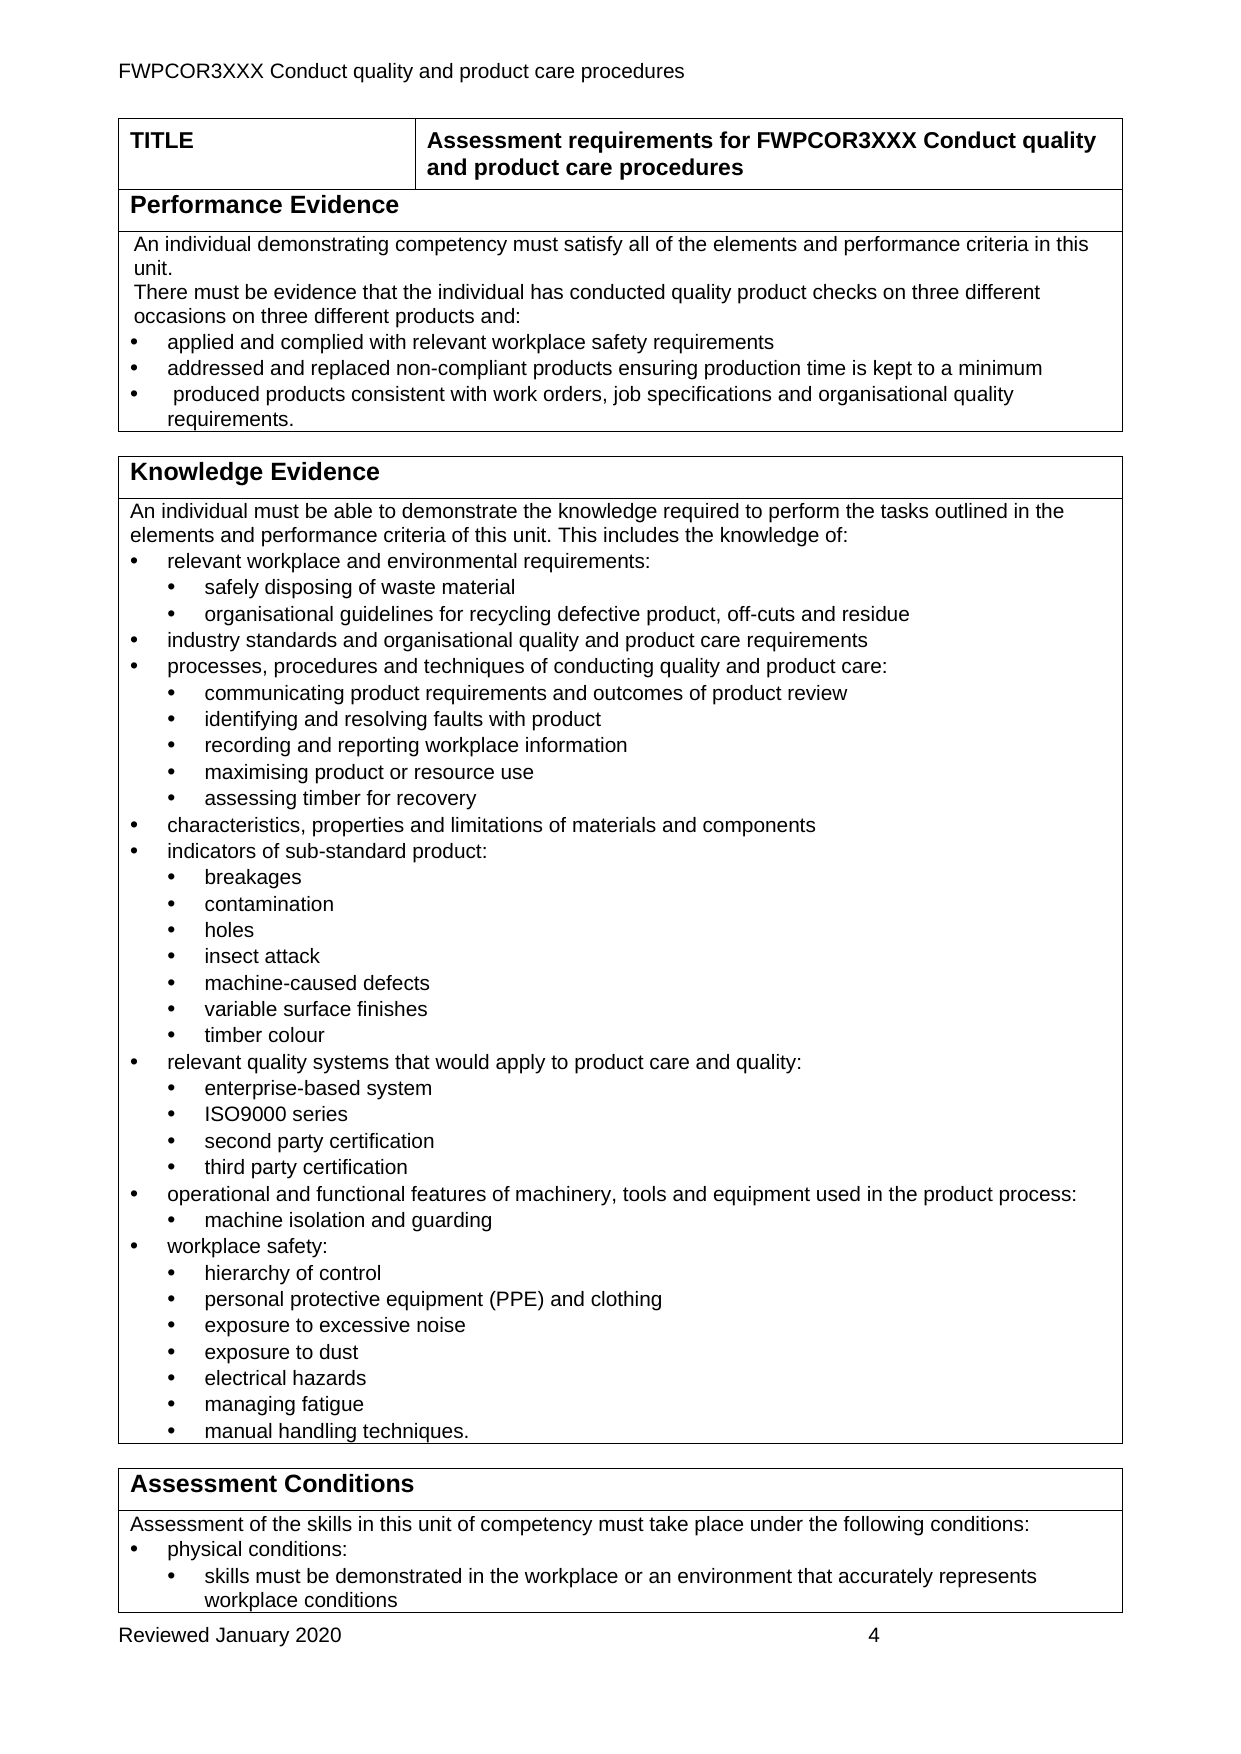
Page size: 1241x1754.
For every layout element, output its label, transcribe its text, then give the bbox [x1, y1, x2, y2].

table_cell Performance Evidence [119, 190, 1122, 231]
table_cell An individual demonstrating competency must satisfy all of the elements and performance criteria in this unit. There must be evidence that the individual has conducted quality product checks on three different occasions on three different products and: applied and complied with relevant workplace safety requirements addressed and replaced non-compliant products ensuring production time is kept to a minimum produced products consistent with work orders, job specifications and organisational quality requirements. [119, 232, 1122, 431]
table_header TITLE [119, 119, 415, 188]
table_header Knowledge Evidence [119, 457, 1122, 498]
table_header Assessment Conditions [119, 1469, 1122, 1510]
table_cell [119, 1511, 1122, 1612]
table_cell An individual must be able to demonstrate the knowledge required to perform the tasks outlined in the elements and performance criteria of this unit. This includes the knowledge of: relevant workplace and environmental requirements: safely disposing of waste material organisational guidelines for recycling defective product, off-cuts and residue industry standards and organisational quality and product care requirements processes, procedures and techniques of conducting quality and product care: communicating product requirements and outcomes of product review identifying and resolving faults with product recording and reporting workplace information maximising product or resource use assessing timber for recovery characteristics, properties and limitations of materials and components indicators of sub-standard product: breakages contamination holes insect attack machine-caused defects variable surface finishes timber colour relevant quality systems that would apply to product care and quality: enterprise-based system ISO9000 series second party certification third party certification operational and functional features of machinery, tools and equipment used in the product process: machine isolation and guarding workplace safety: hierarchy of control personal protective equipment (PPE) and clothing exposure to excessive noise exposure to dust electrical hazards managing fatigue manual handling techniques. [119, 499, 1122, 1443]
table_header Assessment requirements for FWPCOR3XXX Conduct quality and product care procedures [416, 119, 1122, 188]
